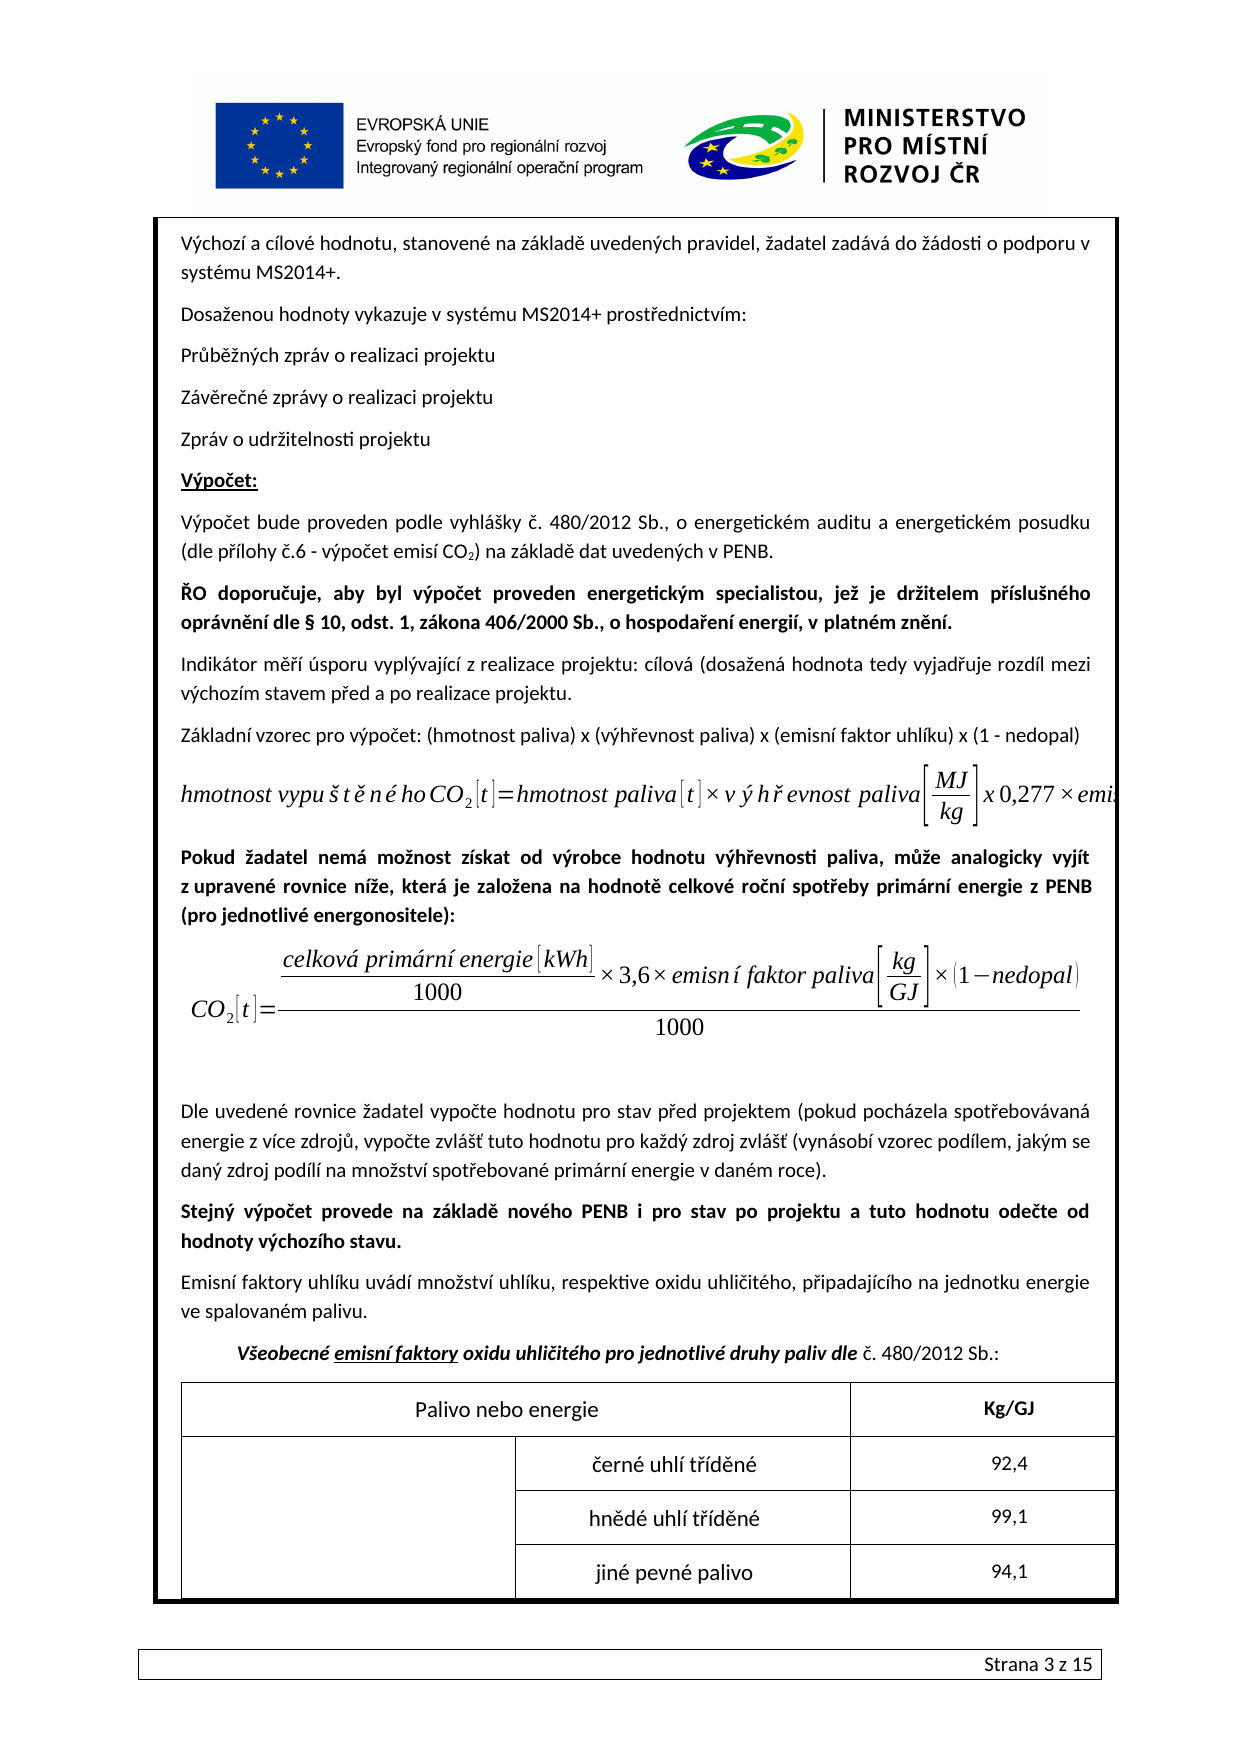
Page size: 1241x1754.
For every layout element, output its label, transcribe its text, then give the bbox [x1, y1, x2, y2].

picture [187, 73, 1053, 217]
